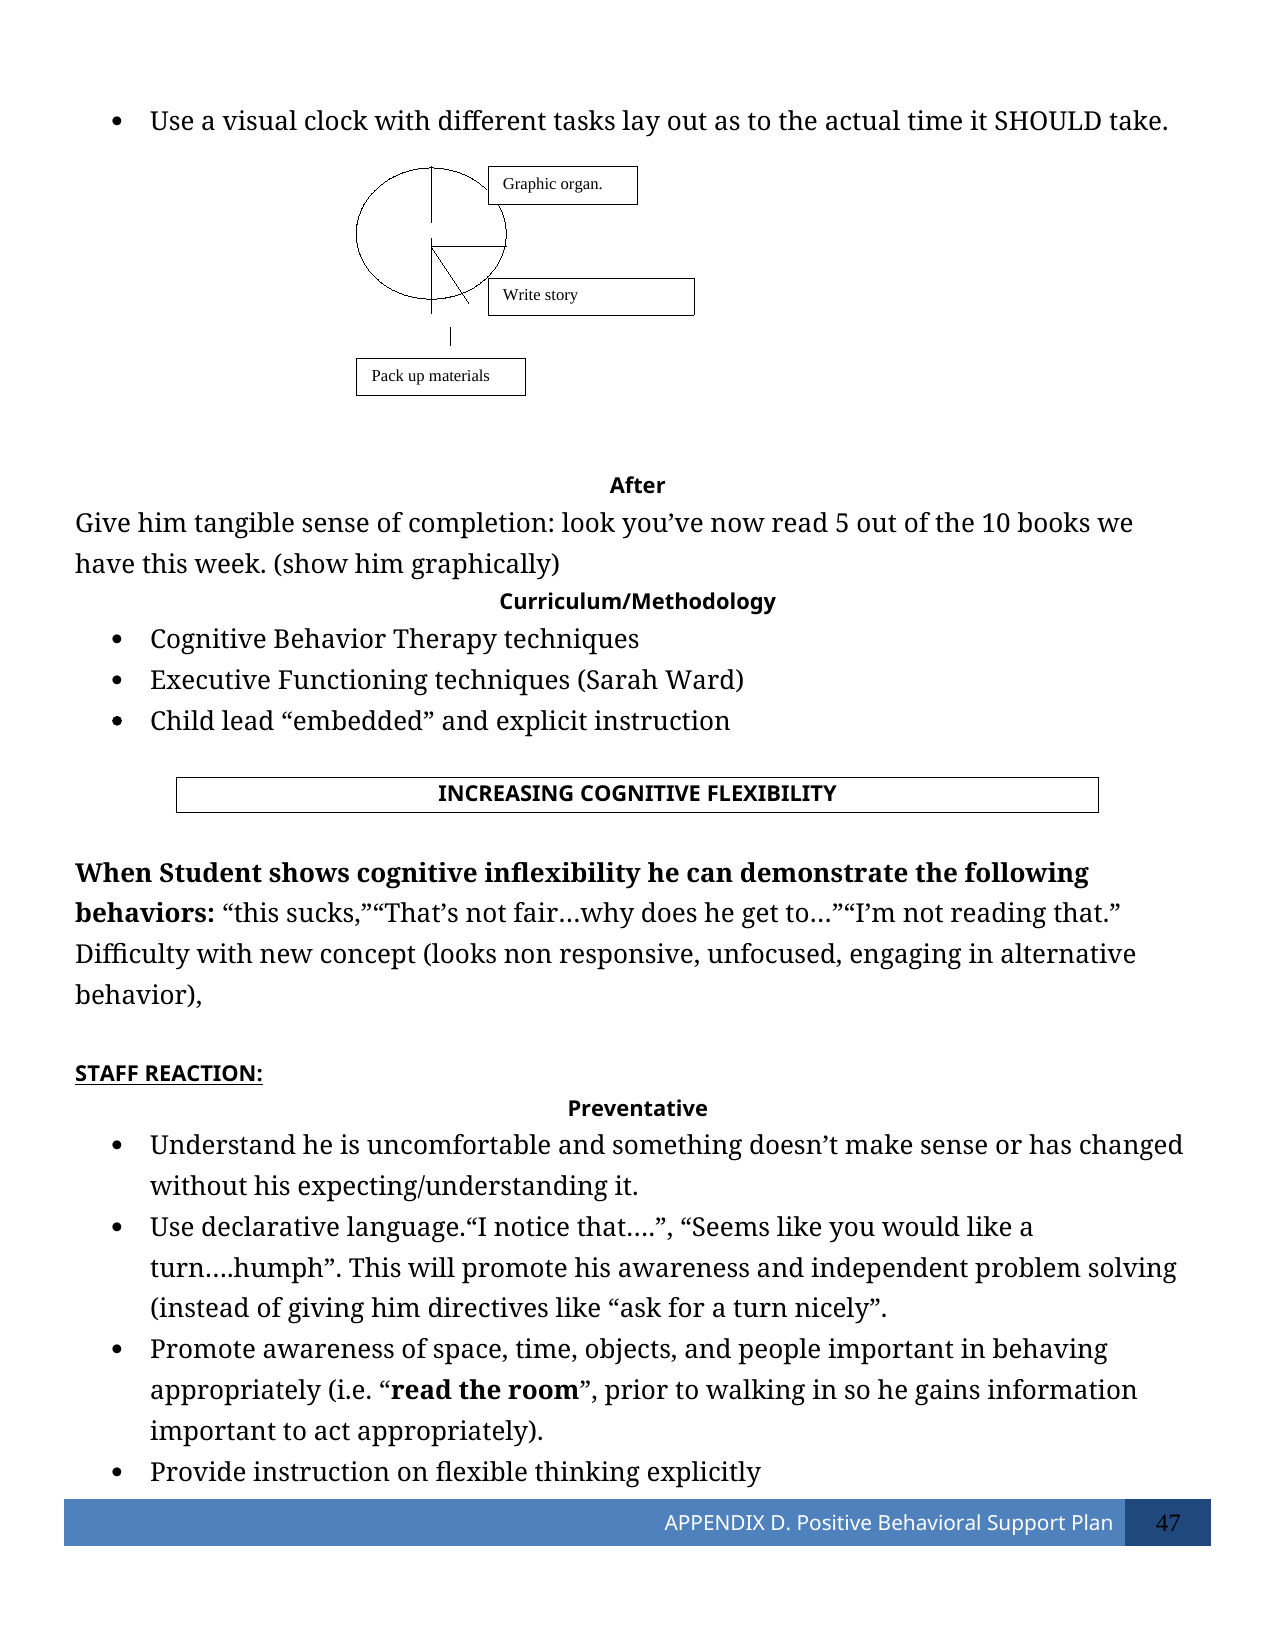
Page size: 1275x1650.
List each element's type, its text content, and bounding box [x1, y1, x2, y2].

table_header INCREASING COGNITIVE FLEXIBILITY [177, 778, 1098, 812]
text Give him tangible sense of completion: look you’ve now read 5 out of the 10 books we have this week. (show him graphically) [75, 505, 1200, 581]
list Provide instruction on flexible thinking explicitly [112, 1453, 1200, 1489]
text When Student shows cognitive inflexibility he can demonstrate the following behaviors: “this sucks,”“That’s not fair…why does he get to…”“I’m not reading that.” Difficulty with new concept (looks non responsive, unfocused, engaging in alternative behavior), [75, 854, 1200, 1012]
list Cognitive Behavior Therapy techniques [112, 621, 1200, 656]
text Preventative [75, 1092, 1200, 1122]
list Use declarative language.“I notice that….”, “Seems like you would like a turn….humph”. This will promote his awareness and independent problem solving (instead of giving him directives like “ask for a turn nicely”. [112, 1208, 1200, 1326]
text After [75, 471, 1200, 500]
text Curriculum/Methodology [75, 586, 1200, 616]
list Promote awareness of space, time, objects, and people important in behaving appropriately (i.e. “read the room”, prior to walking in so he gains information important to act appropriately). [112, 1331, 1200, 1448]
list Understand he is uncomfortable and something doesn’t make sense or has changed without his expecting/understanding it. [112, 1127, 1200, 1203]
list Use a visual clock with different tasks lay out as to the actual time it SHOULD take. [112, 103, 1200, 138]
list Child lead “embedded” and explicit instruction [112, 702, 1200, 738]
list Executive Functioning techniques (Sarah Ward) [112, 661, 1200, 697]
text STAFF REACTION: [75, 1058, 1200, 1088]
